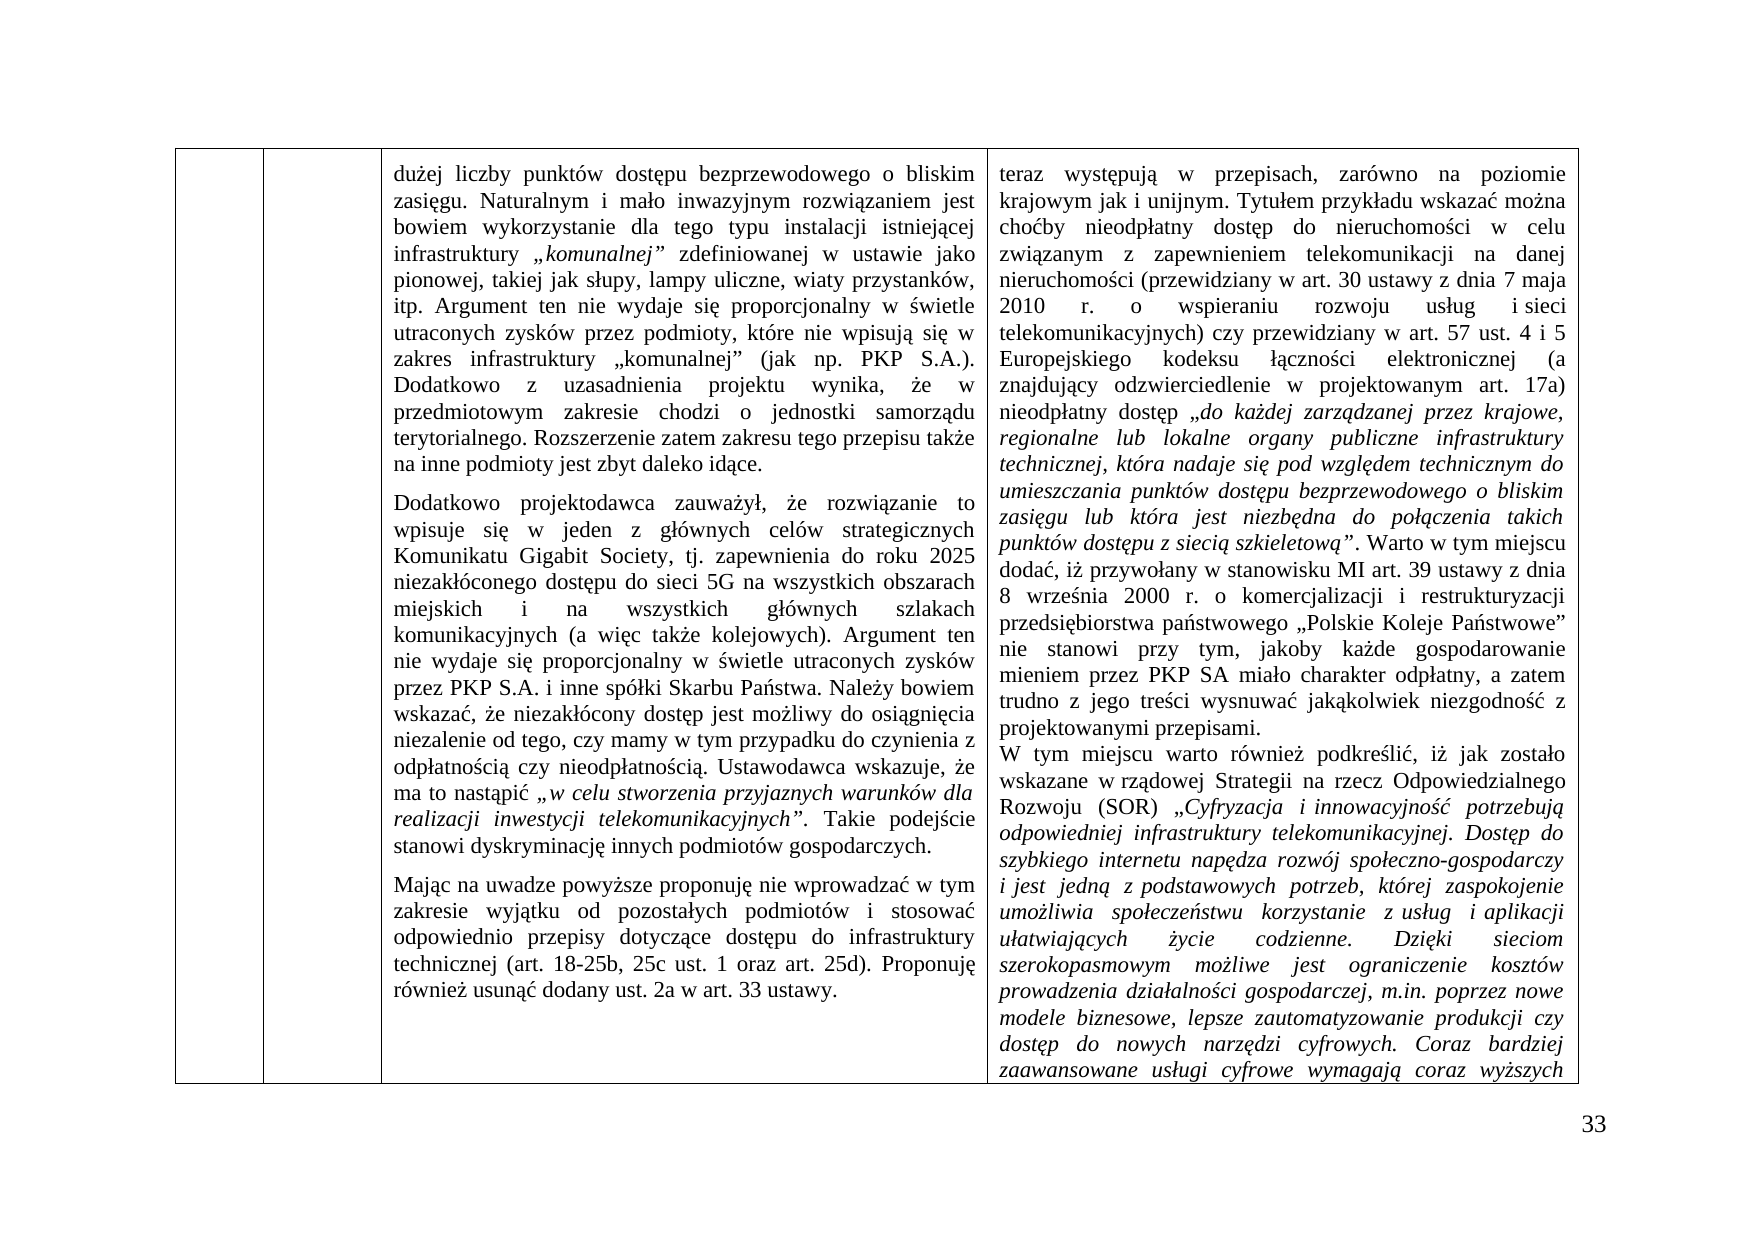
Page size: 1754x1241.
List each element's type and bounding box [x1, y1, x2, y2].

table_cell [176, 149, 263, 1083]
table_cell [264, 149, 381, 1083]
table_cell [988, 149, 1578, 1083]
table_cell [382, 149, 987, 1083]
